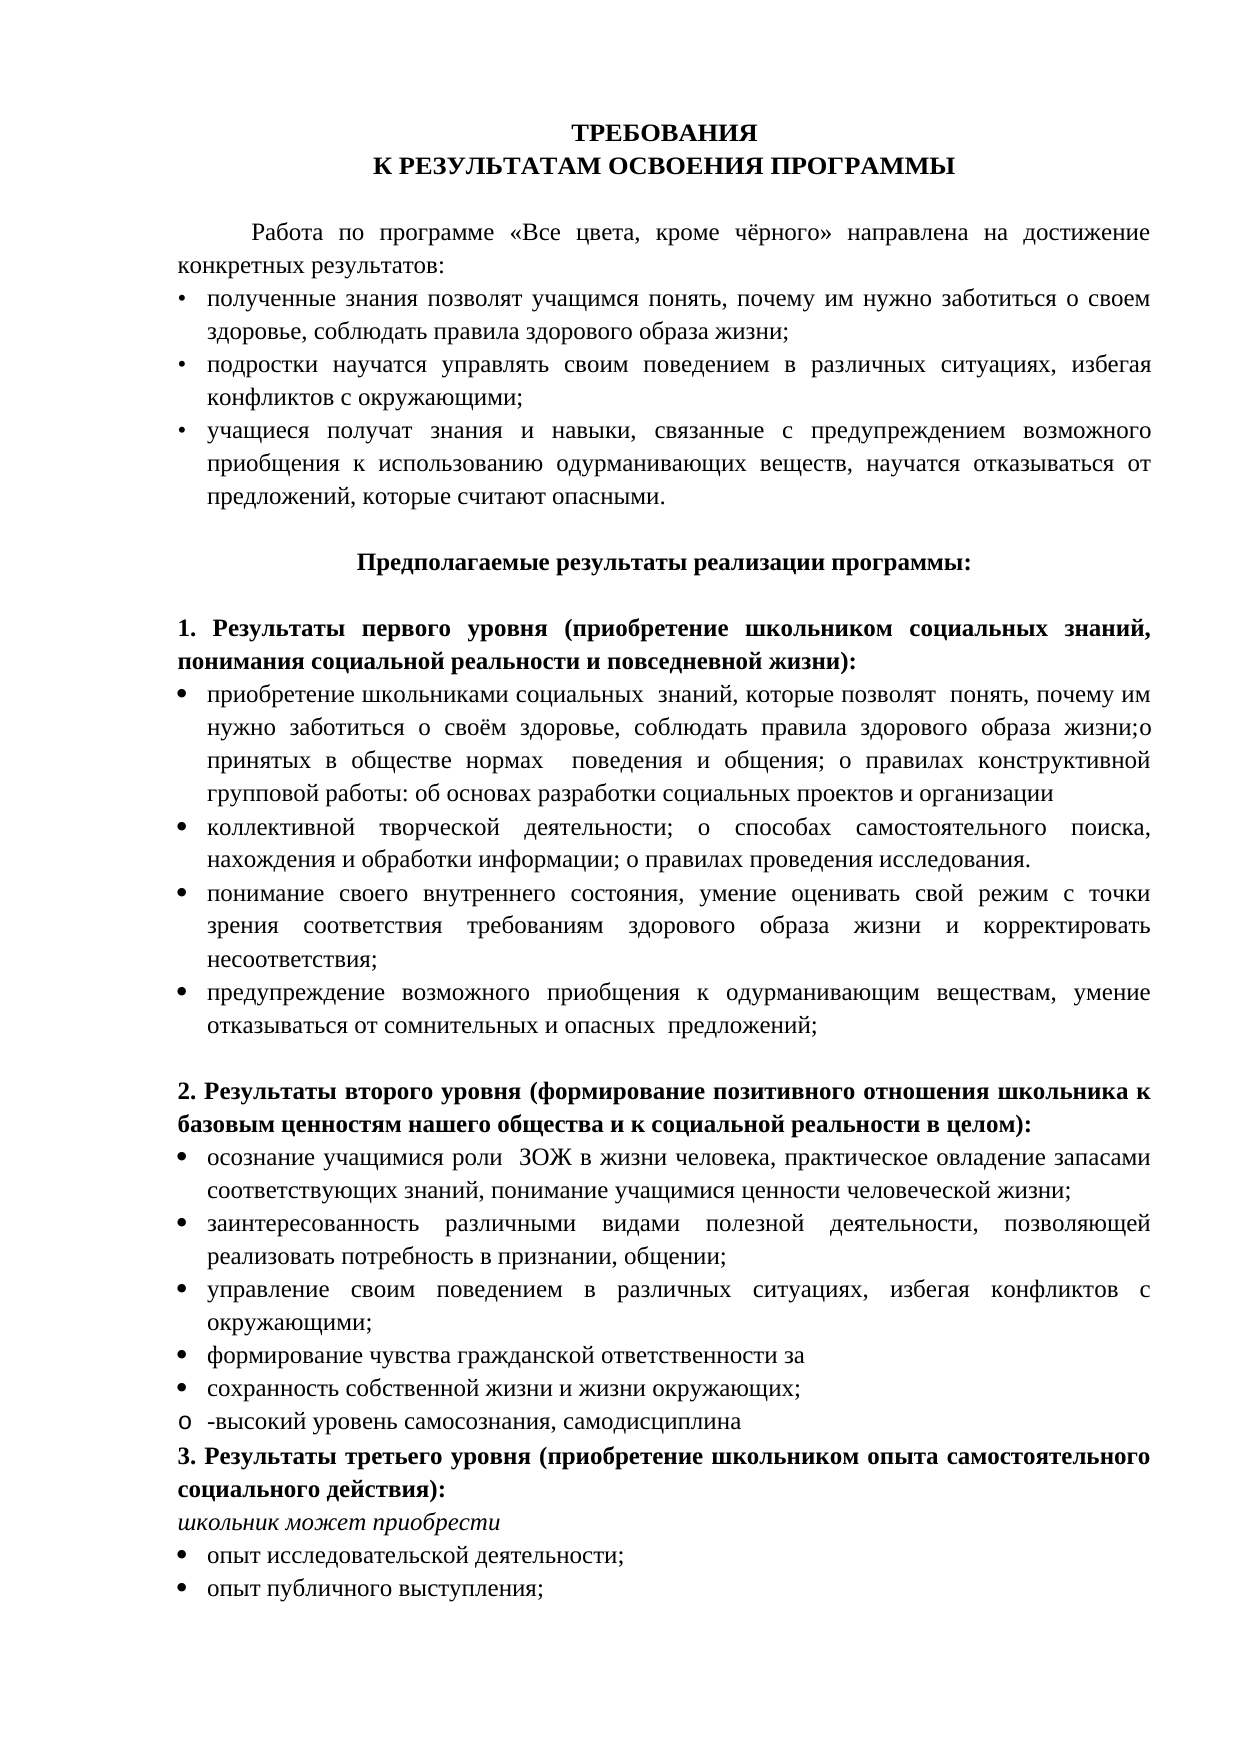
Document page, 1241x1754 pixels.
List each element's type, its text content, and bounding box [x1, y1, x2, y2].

list заинтересованность различными видами полезной деятельности, позволяющей реализовать потребность в признании, общении; [177, 1208, 1152, 1269]
list учащиеся получат знания и навыки, связанные с предупреждением возможного приобщения к использованию одурманивающих веществ, научатся отказываться от предложений, которые считают опасными. [177, 415, 1152, 510]
list предупреждение возможного приобщения к одурманивающим веществам, умение отказываться от сомнительных и опасных предложений; [177, 977, 1152, 1038]
text 1. Результаты первого уровня (приобретение школьником социальных знаний, понимания социальной реальности и повседневной жизни): [177, 613, 1152, 675]
text ТРЕБОВАНИЯ [177, 118, 1152, 147]
list опыт исследовательской деятельности; [177, 1540, 1152, 1569]
list коллективной творческой деятельности; о способах самостоятельного поиска, нахождения и обработки информации; о правилах проведения исследования. [177, 812, 1152, 873]
list сохранность собственной жизни и жизни окружающих; [177, 1373, 1152, 1402]
list осознание учащимися роли ЗОЖ в жизни человека, практическое овладение запасами соответствующих знаний, понимание учащимися ценности человеческой жизни; [177, 1142, 1152, 1203]
list опыт публичного выступления; [177, 1573, 1152, 1602]
text школьник может приобрести [177, 1507, 1152, 1536]
text 2. Результаты второго уровня (формирование позитивного отношения школьника к базовым ценностям нашего общества и к социальной реальности в целом): [177, 1076, 1152, 1137]
list подростки научатся управлять своим поведением в различных ситуациях, избегая конфликтов с окружающими; [177, 349, 1152, 411]
text К РЕЗУЛЬТАТАМ ОСВОЕНИЯ ПРОГРАММЫ [177, 151, 1152, 180]
list полученные знания позволят учащимся понять, почему им нужно заботиться о своем здоровье, соблюдать правила здорового образа жизни; [177, 283, 1152, 345]
list управление своим поведением в различных ситуациях, избегая конфликтов с окружающими; [177, 1274, 1152, 1336]
list приобретение школьниками социальных знаний, которые позволят понять, почему им нужно заботиться о своём здоровье, соблюдать правила здорового образа жизни;о принятых в обществе нормах поведения и общения; о правилах конструктивной групповой работы: об основах разработки социальных проектов и организации [177, 679, 1152, 807]
list -высокий уровень самосознания, самодисциплина [177, 1406, 1152, 1437]
text Предполагаемые результаты реализации программы: [177, 547, 1152, 576]
list формирование чувства гражданской ответственности за [177, 1340, 1152, 1369]
list понимание своего внутреннего состояния, умение оценивать свой режим с точки зрения соответствия требованиям здорового образа жизни и корректировать несоответствия; [177, 878, 1152, 972]
text 3. Результаты третьего уровня (приобретение школьником опыта самостоятельного социального действия): [177, 1441, 1152, 1503]
text Работа по программе «Все цвета, кроме чёрного» направлена на достижение конкретных результатов: [177, 217, 1152, 279]
